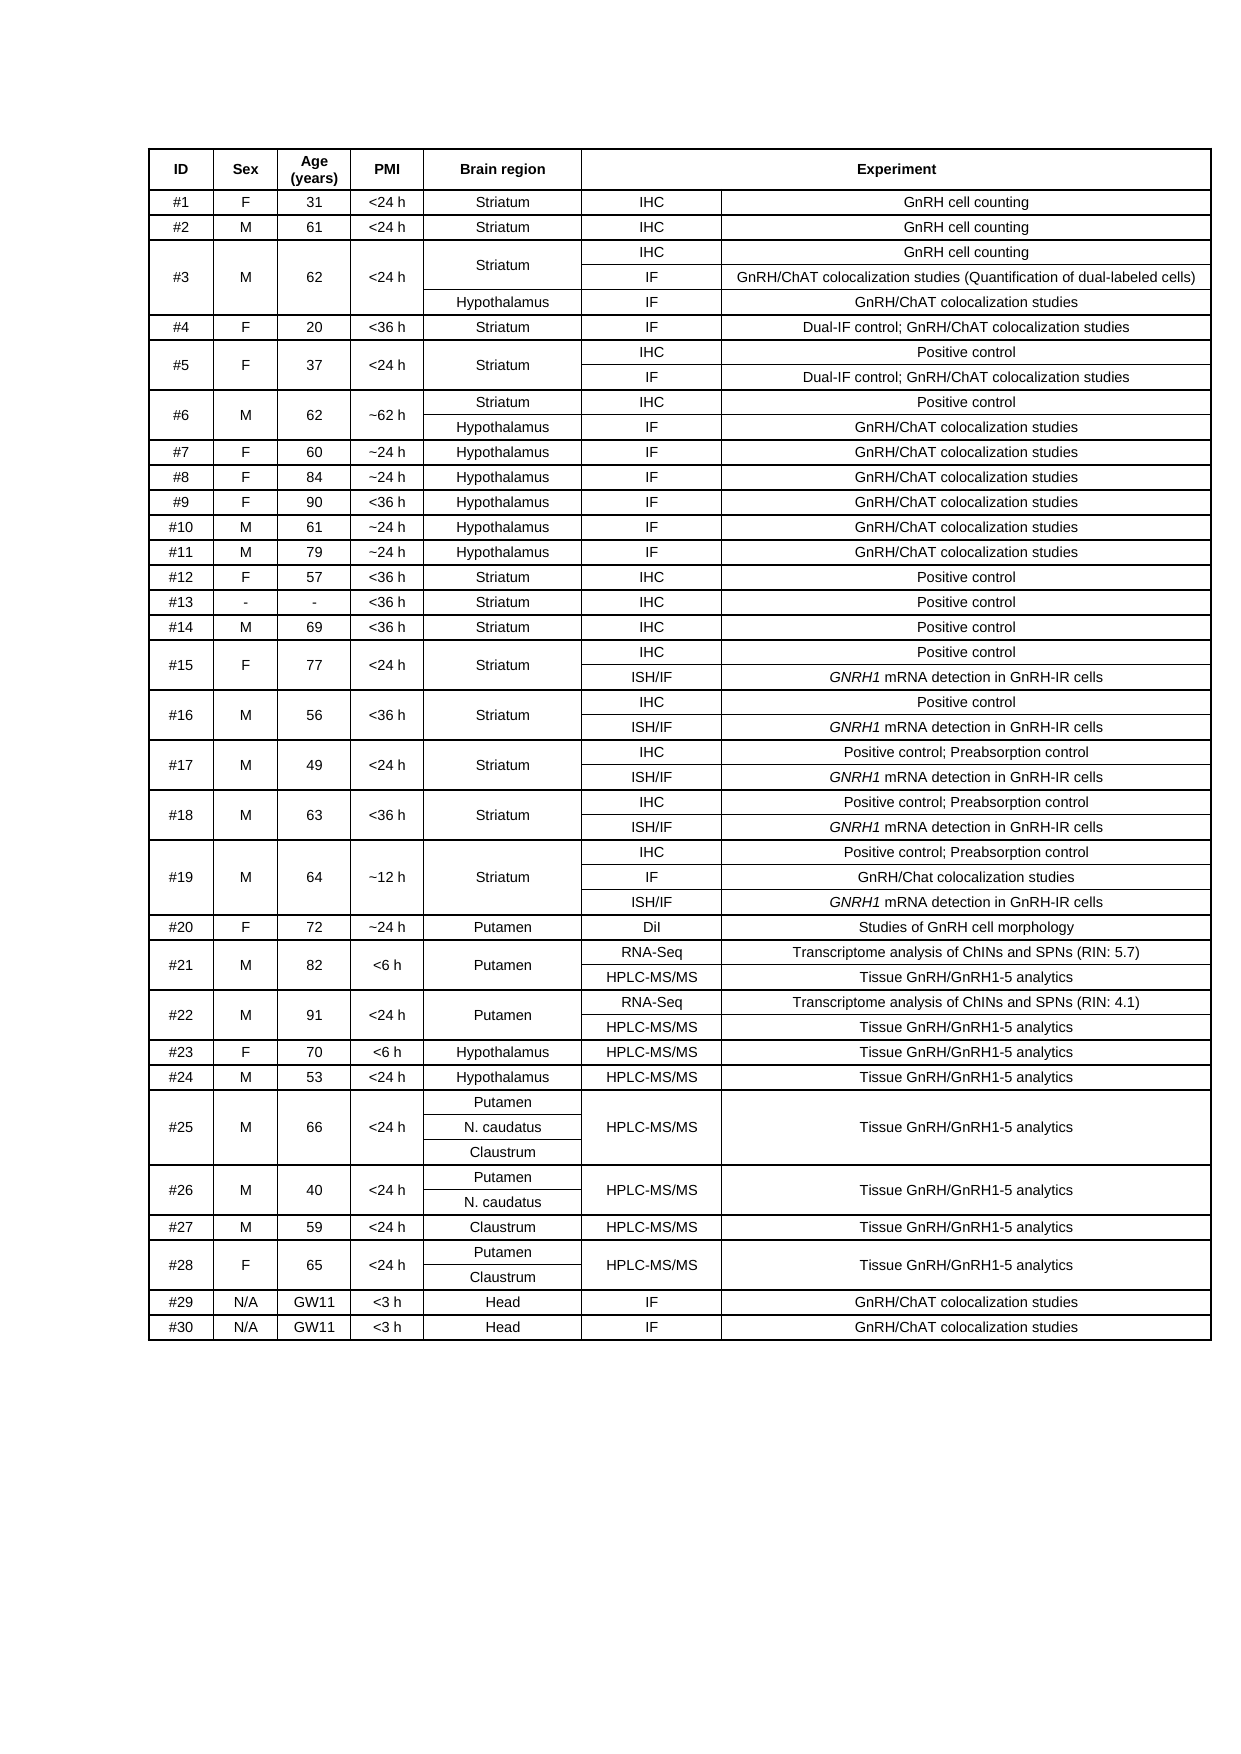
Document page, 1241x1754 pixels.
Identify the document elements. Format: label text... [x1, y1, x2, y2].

table_cell - [214, 591, 277, 614]
table_cell Striatum [424, 316, 581, 339]
table_cell <36 h [351, 491, 423, 514]
table_cell GnRH/Chat colocalization studies [722, 865, 1210, 889]
table_cell M [214, 241, 277, 314]
table_cell Putamen [424, 1091, 581, 1114]
table_cell Transcriptome analysis of ChINs and SPNs (RIN: 4.1) [722, 991, 1210, 1014]
table_cell 63 [278, 791, 350, 839]
table_cell IF [582, 415, 721, 439]
table_cell Hypothalamus [424, 541, 581, 564]
table_cell GnRH/ChAT colocalization studies [722, 466, 1210, 489]
table_cell #3 [150, 241, 213, 314]
table_cell M [214, 216, 277, 239]
table_cell GnRH cell counting [722, 216, 1210, 239]
table_cell Putamen [424, 991, 581, 1039]
table_cell #8 [150, 466, 213, 489]
table_cell 20 [278, 316, 350, 339]
table_cell IF [582, 265, 721, 289]
table_cell M [214, 1216, 277, 1239]
table_cell 60 [278, 441, 350, 464]
table_cell M [214, 991, 277, 1039]
table_cell F [214, 441, 277, 464]
table_cell Striatum [424, 191, 581, 214]
table_cell <24 h [351, 1241, 423, 1289]
table_cell GnRH/ChAT colocalization studies [722, 415, 1210, 439]
table_cell GW11 [278, 1316, 350, 1339]
table_cell IHC [582, 566, 721, 589]
table_cell <24 h [351, 1066, 423, 1089]
table_cell <6 h [351, 1041, 423, 1064]
table_cell RNA-Seq [582, 941, 721, 964]
table_cell 64 [278, 841, 350, 914]
table_cell 56 [278, 691, 350, 739]
table_cell Transcriptome analysis of ChINs and SPNs (RIN: 5.7) [722, 941, 1210, 964]
table_cell HPLC-MS/MS [582, 1015, 721, 1039]
table_cell ~24 h [351, 516, 423, 539]
table_cell Tissue GnRH/GnRH1-5 analytics [722, 1166, 1210, 1214]
table_cell F [214, 566, 277, 589]
table_cell Positive control [722, 691, 1210, 714]
table_cell GNRH1 mRNA detection in GnRH-IR cells [722, 890, 1210, 914]
table_cell N. caudatus [424, 1115, 581, 1139]
table_cell #22 [150, 991, 213, 1039]
table_cell Positive control [722, 566, 1210, 589]
table_cell Striatum [424, 841, 581, 914]
table_cell <24 h [351, 216, 423, 239]
table_cell Striatum [424, 566, 581, 589]
table_cell IF [582, 541, 721, 564]
table_cell #19 [150, 841, 213, 914]
table_cell Positive control; Preabsorption control [722, 791, 1210, 814]
table_cell <24 h [351, 641, 423, 689]
table_cell <24 h [351, 991, 423, 1039]
table_cell Striatum [424, 591, 581, 614]
table_cell Putamen [424, 1241, 581, 1264]
table_cell Dual-IF control; GnRH/ChAT colocalization studies [722, 316, 1210, 339]
table_cell #23 [150, 1041, 213, 1064]
table_cell HPLC-MS/MS [582, 1091, 721, 1164]
table_cell #5 [150, 341, 213, 389]
table_cell Hypothalamus [424, 1041, 581, 1064]
table_cell Striatum [424, 341, 581, 389]
table_cell ISH/IF [582, 815, 721, 839]
table_cell M [214, 1066, 277, 1089]
table_cell #25 [150, 1091, 213, 1164]
table_cell Claustrum [424, 1140, 581, 1164]
table_cell M [214, 541, 277, 564]
table_cell 61 [278, 216, 350, 239]
table_cell GnRH/ChAT colocalization studies [722, 1316, 1210, 1339]
table_cell <24 h [351, 241, 423, 314]
table_cell 62 [278, 391, 350, 439]
table_cell <24 h [351, 191, 423, 214]
table_cell 53 [278, 1066, 350, 1089]
table_cell Striatum [424, 216, 581, 239]
table_cell <3 h [351, 1291, 423, 1314]
table_cell Tissue GnRH/GnRH1-5 analytics [722, 1241, 1210, 1289]
table_cell #17 [150, 741, 213, 789]
table_header PMI [351, 150, 423, 189]
table_cell 59 [278, 1216, 350, 1239]
table_cell <24 h [351, 341, 423, 389]
table_cell Tissue GnRH/GnRH1-5 analytics [722, 965, 1210, 989]
table_cell GNRH1 mRNA detection in GnRH-IR cells [722, 765, 1210, 789]
table_cell #15 [150, 641, 213, 689]
table_cell Putamen [424, 941, 581, 989]
table_cell GNRH1 mRNA detection in GnRH-IR cells [722, 815, 1210, 839]
table_header ID [150, 150, 213, 189]
table_cell 49 [278, 741, 350, 789]
table_cell #10 [150, 516, 213, 539]
table_cell HPLC-MS/MS [582, 1041, 721, 1064]
table_cell #4 [150, 316, 213, 339]
table_cell 77 [278, 641, 350, 689]
table_cell RNA-Seq [582, 991, 721, 1014]
table_cell <24 h [351, 1216, 423, 1239]
table_cell GnRH/ChAT colocalization studies (Quantification of dual-labeled cells) [722, 265, 1210, 289]
table_cell IF [582, 290, 721, 314]
table_cell #13 [150, 591, 213, 614]
table_cell N/A [214, 1316, 277, 1339]
table_cell #20 [150, 916, 213, 939]
table_cell GW11 [278, 1291, 350, 1314]
table_cell <36 h [351, 691, 423, 739]
table_cell Claustrum [424, 1216, 581, 1239]
table_cell <6 h [351, 941, 423, 989]
table_cell <24 h [351, 1091, 423, 1164]
table_cell HPLC-MS/MS [582, 1166, 721, 1214]
table_cell IF [582, 516, 721, 539]
table_cell 82 [278, 941, 350, 989]
table_cell F [214, 466, 277, 489]
table_cell Hypothalamus [424, 415, 581, 439]
table_cell <36 h [351, 566, 423, 589]
table_cell Hypothalamus [424, 516, 581, 539]
table_cell IHC [582, 741, 721, 764]
table_cell 37 [278, 341, 350, 389]
table_cell Dual-IF control; GnRH/ChAT colocalization studies [722, 365, 1210, 389]
table_cell 84 [278, 466, 350, 489]
table_cell <36 h [351, 591, 423, 614]
table_cell Positive control [722, 641, 1210, 664]
table_cell GNRH1 mRNA detection in GnRH-IR cells [722, 665, 1210, 689]
table_cell Hypothalamus [424, 466, 581, 489]
table_cell #28 [150, 1241, 213, 1289]
table_cell - [278, 591, 350, 614]
table_cell Striatum [424, 391, 581, 414]
table_cell IHC [582, 591, 721, 614]
table_cell Tissue GnRH/GnRH1-5 analytics [722, 1041, 1210, 1064]
table_cell GnRH cell counting [722, 241, 1210, 264]
table_cell Putamen [424, 916, 581, 939]
table_cell Positive control [722, 591, 1210, 614]
table_cell #12 [150, 566, 213, 589]
table_cell Striatum [424, 241, 581, 289]
table_cell <24 h [351, 1166, 423, 1214]
table_cell F [214, 491, 277, 514]
table_cell Tissue GnRH/GnRH1-5 analytics [722, 1015, 1210, 1039]
table_cell #16 [150, 691, 213, 739]
table_cell Positive control; Preabsorption control [722, 841, 1210, 864]
table_cell Hypothalamus [424, 441, 581, 464]
table_cell IHC [582, 791, 721, 814]
table_cell ISH/IF [582, 665, 721, 689]
table_cell IF [582, 316, 721, 339]
table_cell #14 [150, 616, 213, 639]
table_cell 72 [278, 916, 350, 939]
table_cell 79 [278, 541, 350, 564]
table_cell HPLC-MS/MS [582, 1216, 721, 1239]
table_cell ~24 h [351, 466, 423, 489]
table_cell HPLC-MS/MS [582, 1066, 721, 1089]
table_cell F [214, 191, 277, 214]
table_cell M [214, 791, 277, 839]
table_cell IF [582, 1316, 721, 1339]
table_cell M [214, 841, 277, 914]
table_cell Hypothalamus [424, 1066, 581, 1089]
table_cell HPLC-MS/MS [582, 965, 721, 989]
table_cell IF [582, 865, 721, 889]
table_cell IHC [582, 691, 721, 714]
table_cell GnRH/ChAT colocalization studies [722, 491, 1210, 514]
table_cell 91 [278, 991, 350, 1039]
table_cell GnRH/ChAT colocalization studies [722, 516, 1210, 539]
table_cell GnRH/ChAT colocalization studies [722, 290, 1210, 314]
table_cell IF [582, 491, 721, 514]
table_cell F [214, 341, 277, 389]
table_cell F [214, 916, 277, 939]
table_cell #2 [150, 216, 213, 239]
table_cell #26 [150, 1166, 213, 1214]
table_cell <24 h [351, 741, 423, 789]
table_cell Head [424, 1291, 581, 1314]
table_cell Tissue GnRH/GnRH1-5 analytics [722, 1066, 1210, 1089]
table_cell 61 [278, 516, 350, 539]
table_cell #30 [150, 1316, 213, 1339]
table_cell GNRH1 mRNA detection in GnRH-IR cells [722, 715, 1210, 739]
table_cell Hypothalamus [424, 290, 581, 314]
table_cell Positive control [722, 341, 1210, 364]
table_cell ~24 h [351, 441, 423, 464]
table_cell IHC [582, 191, 721, 214]
table_cell #1 [150, 191, 213, 214]
table_cell GnRH cell counting [722, 191, 1210, 214]
table_cell <36 h [351, 791, 423, 839]
table_cell ~24 h [351, 541, 423, 564]
table_cell IHC [582, 841, 721, 864]
table_cell #6 [150, 391, 213, 439]
table_cell ISH/IF [582, 715, 721, 739]
table_cell IHC [582, 241, 721, 264]
table_cell Positive control; Preabsorption control [722, 741, 1210, 764]
table_cell N. caudatus [424, 1190, 581, 1214]
table_cell IHC [582, 216, 721, 239]
table_cell ISH/IF [582, 890, 721, 914]
table_cell F [214, 1041, 277, 1064]
table_cell #7 [150, 441, 213, 464]
table_cell GnRH/ChAT colocalization studies [722, 541, 1210, 564]
table_header Age (years) [278, 150, 350, 189]
table_cell F [214, 641, 277, 689]
table_cell 31 [278, 191, 350, 214]
table_cell GnRH/ChAT colocalization studies [722, 1291, 1210, 1314]
table_cell Positive control [722, 391, 1210, 414]
table_cell Positive control [722, 616, 1210, 639]
table_cell Striatum [424, 691, 581, 739]
table_cell <3 h [351, 1316, 423, 1339]
table_cell Striatum [424, 741, 581, 789]
table_header Experiment [582, 150, 1210, 189]
table_cell IHC [582, 641, 721, 664]
table_cell #27 [150, 1216, 213, 1239]
table_cell #18 [150, 791, 213, 839]
table_cell M [214, 941, 277, 989]
table_cell #9 [150, 491, 213, 514]
table_cell M [214, 1166, 277, 1214]
table_cell Studies of GnRH cell morphology [722, 916, 1210, 939]
table_cell 57 [278, 566, 350, 589]
table_header Brain region [424, 150, 581, 189]
table_cell IHC [582, 341, 721, 364]
table_cell IF [582, 466, 721, 489]
table_cell ~24 h [351, 916, 423, 939]
table_cell F [214, 1241, 277, 1289]
table_cell Tissue GnRH/GnRH1-5 analytics [722, 1216, 1210, 1239]
table_cell #21 [150, 941, 213, 989]
table_cell Head [424, 1316, 581, 1339]
table_cell ~62 h [351, 391, 423, 439]
table_cell GnRH/ChAT colocalization studies [722, 441, 1210, 464]
table_cell Striatum [424, 791, 581, 839]
table_cell Striatum [424, 641, 581, 689]
table_cell 66 [278, 1091, 350, 1164]
table_cell 90 [278, 491, 350, 514]
table_cell IF [582, 1291, 721, 1314]
table_cell 69 [278, 616, 350, 639]
table_cell M [214, 1091, 277, 1164]
table_cell M [214, 391, 277, 439]
table_cell Claustrum [424, 1265, 581, 1289]
table_cell <36 h [351, 316, 423, 339]
table_cell M [214, 516, 277, 539]
table_cell Tissue GnRH/GnRH1-5 analytics [722, 1091, 1210, 1164]
table_cell M [214, 741, 277, 789]
table_cell #29 [150, 1291, 213, 1314]
table_cell 65 [278, 1241, 350, 1289]
table_cell ~12 h [351, 841, 423, 914]
table_cell <36 h [351, 616, 423, 639]
table_cell N/A [214, 1291, 277, 1314]
table_cell IF [582, 365, 721, 389]
table_cell M [214, 691, 277, 739]
table_cell 70 [278, 1041, 350, 1064]
table_cell IF [582, 441, 721, 464]
table_cell 40 [278, 1166, 350, 1214]
table_cell DiI [582, 916, 721, 939]
table_cell F [214, 316, 277, 339]
table_cell M [214, 616, 277, 639]
table_cell IHC [582, 391, 721, 414]
table_header Sex [214, 150, 277, 189]
table_cell 62 [278, 241, 350, 314]
table_cell Hypothalamus [424, 491, 581, 514]
table_cell #11 [150, 541, 213, 564]
table_cell #24 [150, 1066, 213, 1089]
table_cell HPLC-MS/MS [582, 1241, 721, 1289]
table_cell Striatum [424, 616, 581, 639]
table_cell ISH/IF [582, 765, 721, 789]
table_cell IHC [582, 616, 721, 639]
table_cell Putamen [424, 1166, 581, 1189]
